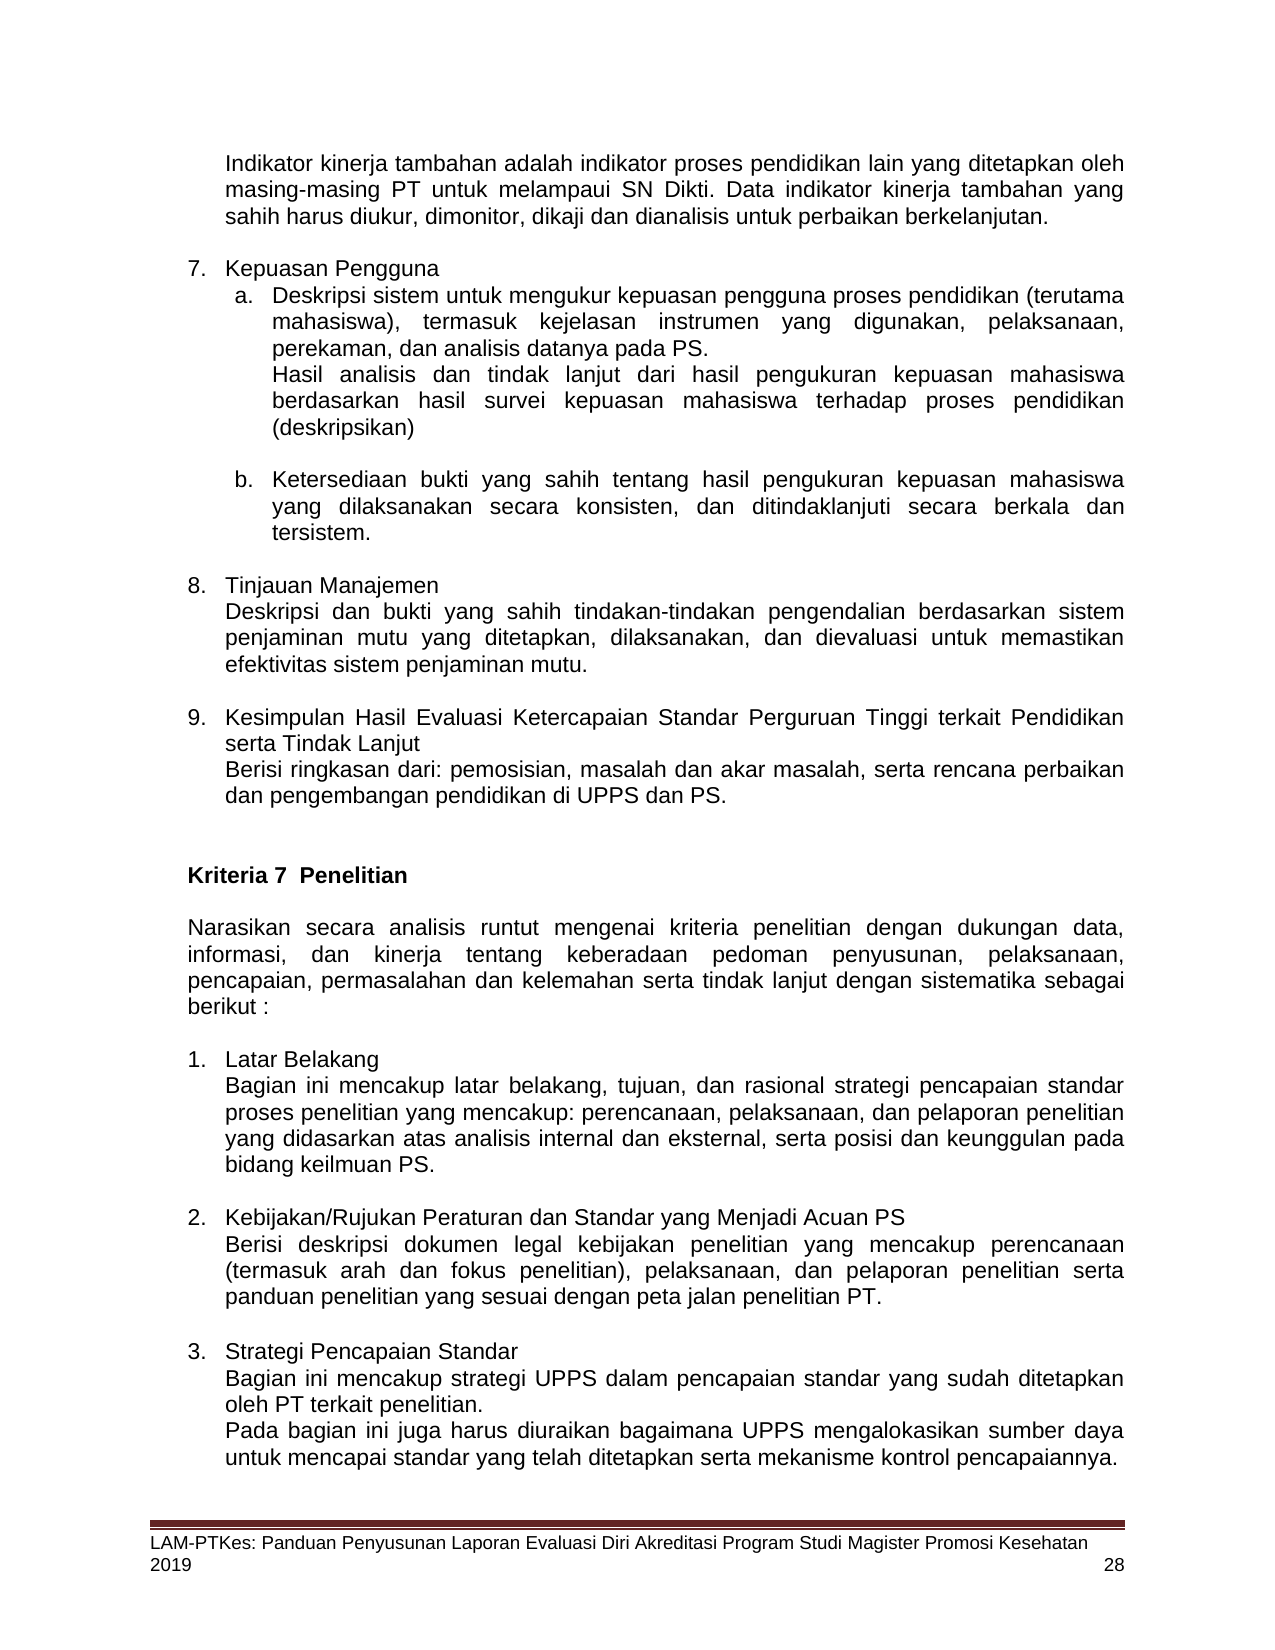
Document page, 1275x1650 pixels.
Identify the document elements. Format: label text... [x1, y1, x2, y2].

list Ketersediaan bukti yang sahih tentang hasil pengukuran kepuasan mahasiswa yang dilaksanakan secara konsisten, dan ditindaklanjuti secara berkala dan tersistem. [234, 466, 1125, 545]
subtitle Kriteria 7 Penelitian [187, 862, 1125, 888]
text Bagian ini mencakup strategi UPPS dalam pencapaian standar yang sudah ditetapkan oleh PT terkait penelitian. [225, 1365, 1125, 1417]
list Tinjauan Manajemen [187, 572, 1125, 598]
list Kebijakan/Rujukan Peraturan dan Standar yang Menjadi Acuan PS [187, 1204, 1125, 1231]
text Narasikan secara analisis runtut mengenai kriteria penelitian dengan dukungan data, informasi, dan kinerja tentang keberadaan pedoman penyusunan, pelaksanaan, pencapaian, permasalahan dan kelemahan serta tindak lanjut dengan sistematika sebagai berikut : [187, 914, 1125, 1020]
text Pada bagian ini juga harus diuraikan bagaimana UPPS mengalokasikan sumber daya untuk mencapai standar yang telah ditetapkan serta mekanisme kontrol pencapaiannya. [225, 1417, 1125, 1470]
list Hasil analisis dan tindak lanjut dari hasil pengukuran kepuasan mahasiswa berdasarkan hasil survei kepuasan mahasiswa terhadap proses pendidikan (deskripsikan) [272, 361, 1125, 440]
list Deskripsi sistem untuk mengukur kepuasan pengguna proses pendidikan (terutama mahasiswa), termasuk kejelasan instrumen yang digunakan, pelaksanaan, perekaman, dan analisis datanya pada PS. [234, 282, 1125, 361]
list Strategi Pencapaian Standar [187, 1338, 1125, 1365]
text Berisi deskripsi dokumen legal kebijakan penelitian yang mencakup perencanaan (termasuk arah dan fokus penelitian), pelaksanaan, dan pelaporan penelitian serta panduan penelitian yang sesuai dengan peta jalan penelitian PT. [225, 1231, 1125, 1309]
list Kesimpulan Hasil Evaluasi Ketercapaian Standar Perguruan Tinggi terkait Pendidikan serta Tindak Lanjut [187, 703, 1125, 756]
text Indikator kinerja tambahan adalah indikator proses pendidikan lain yang ditetapkan oleh masing-masing PT untuk melampaui SN Dikti. Data indikator kinerja tambahan yang sahih harus diukur, dimonitor, dikaji dan dianalisis untuk perbaikan berkelanjutan. [225, 150, 1125, 229]
list Kepuasan Pengguna [187, 255, 1125, 282]
text Berisi ringkasan dari: pemosisian, masalah dan akar masalah, serta rencana perbaikan dan pengembangan pendidikan di UPPS dan PS. [225, 756, 1125, 809]
text Deskripsi dan bukti yang sahih tindakan-tindakan pengendalian berdasarkan sistem penjaminan mutu yang ditetapkan, dilaksanakan, dan dievaluasi untuk memastikan efektivitas sistem penjaminan mutu. [225, 598, 1125, 677]
list Latar Belakang [187, 1046, 1125, 1072]
text Bagian ini mencakup latar belakang, tujuan, dan rasional strategi pencapaian standar proses penelitian yang mencakup: perencanaan, pelaksanaan, dan pelaporan penelitian yang didasarkan atas analisis internal dan eksternal, serta posisi dan keunggulan pada bidang keilmuan PS. [225, 1072, 1125, 1178]
